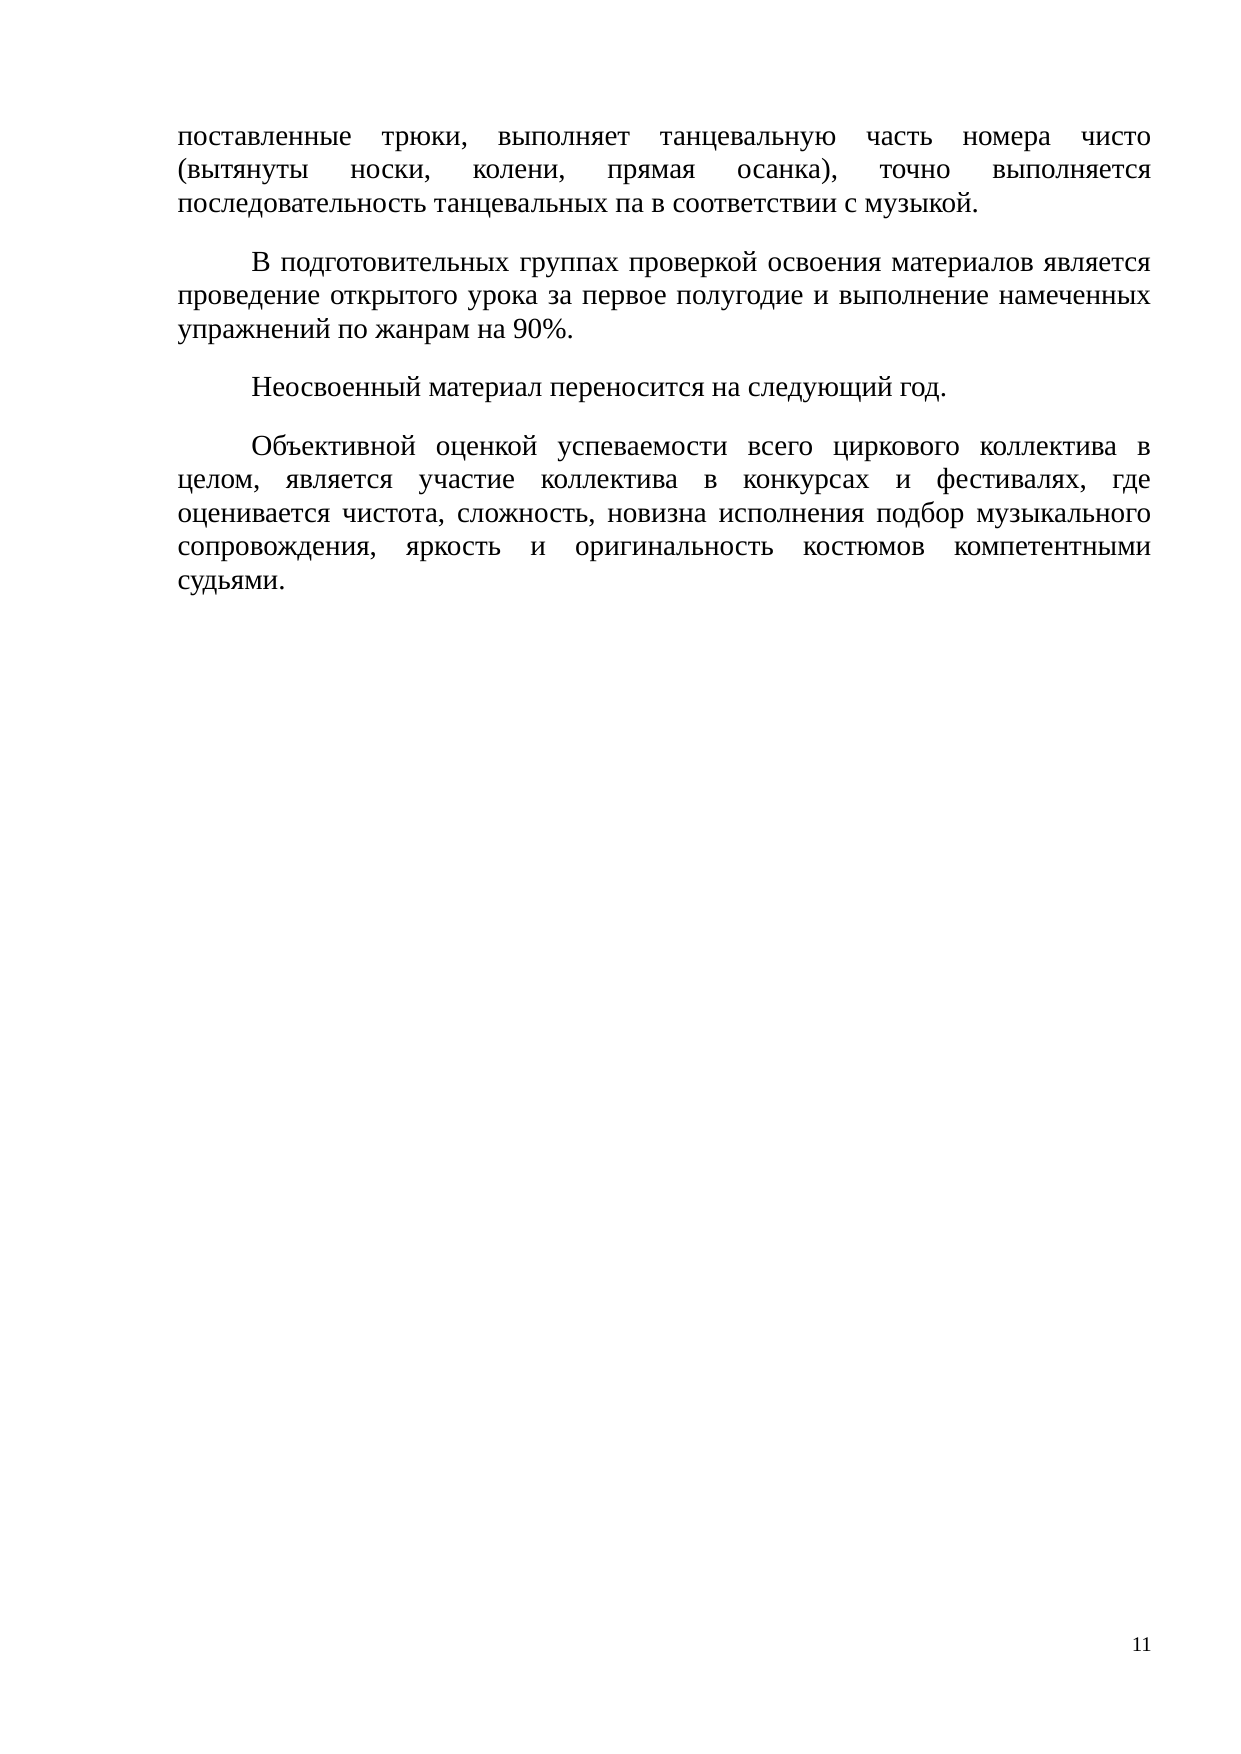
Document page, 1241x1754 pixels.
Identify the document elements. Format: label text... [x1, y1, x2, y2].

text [177, 118, 1152, 219]
text В подготовительных группах проверкой освоения материалов является проведение открытого урока за первое полугодие и выполнение намеченных упражнений по жанрам на 90%. [177, 244, 1152, 344]
text Неосвоенный материал переносится на следующий год. [177, 369, 1152, 403]
text Объективной оценкой успеваемости всего циркового коллектива в целом, является участие коллектива в конкурсах и фестивалях, где оценивается чистота, сложность, новизна исполнения подбор музыкального сопровождения, яркость и оригинальность костюмов компетентными судьями. [177, 428, 1152, 596]
